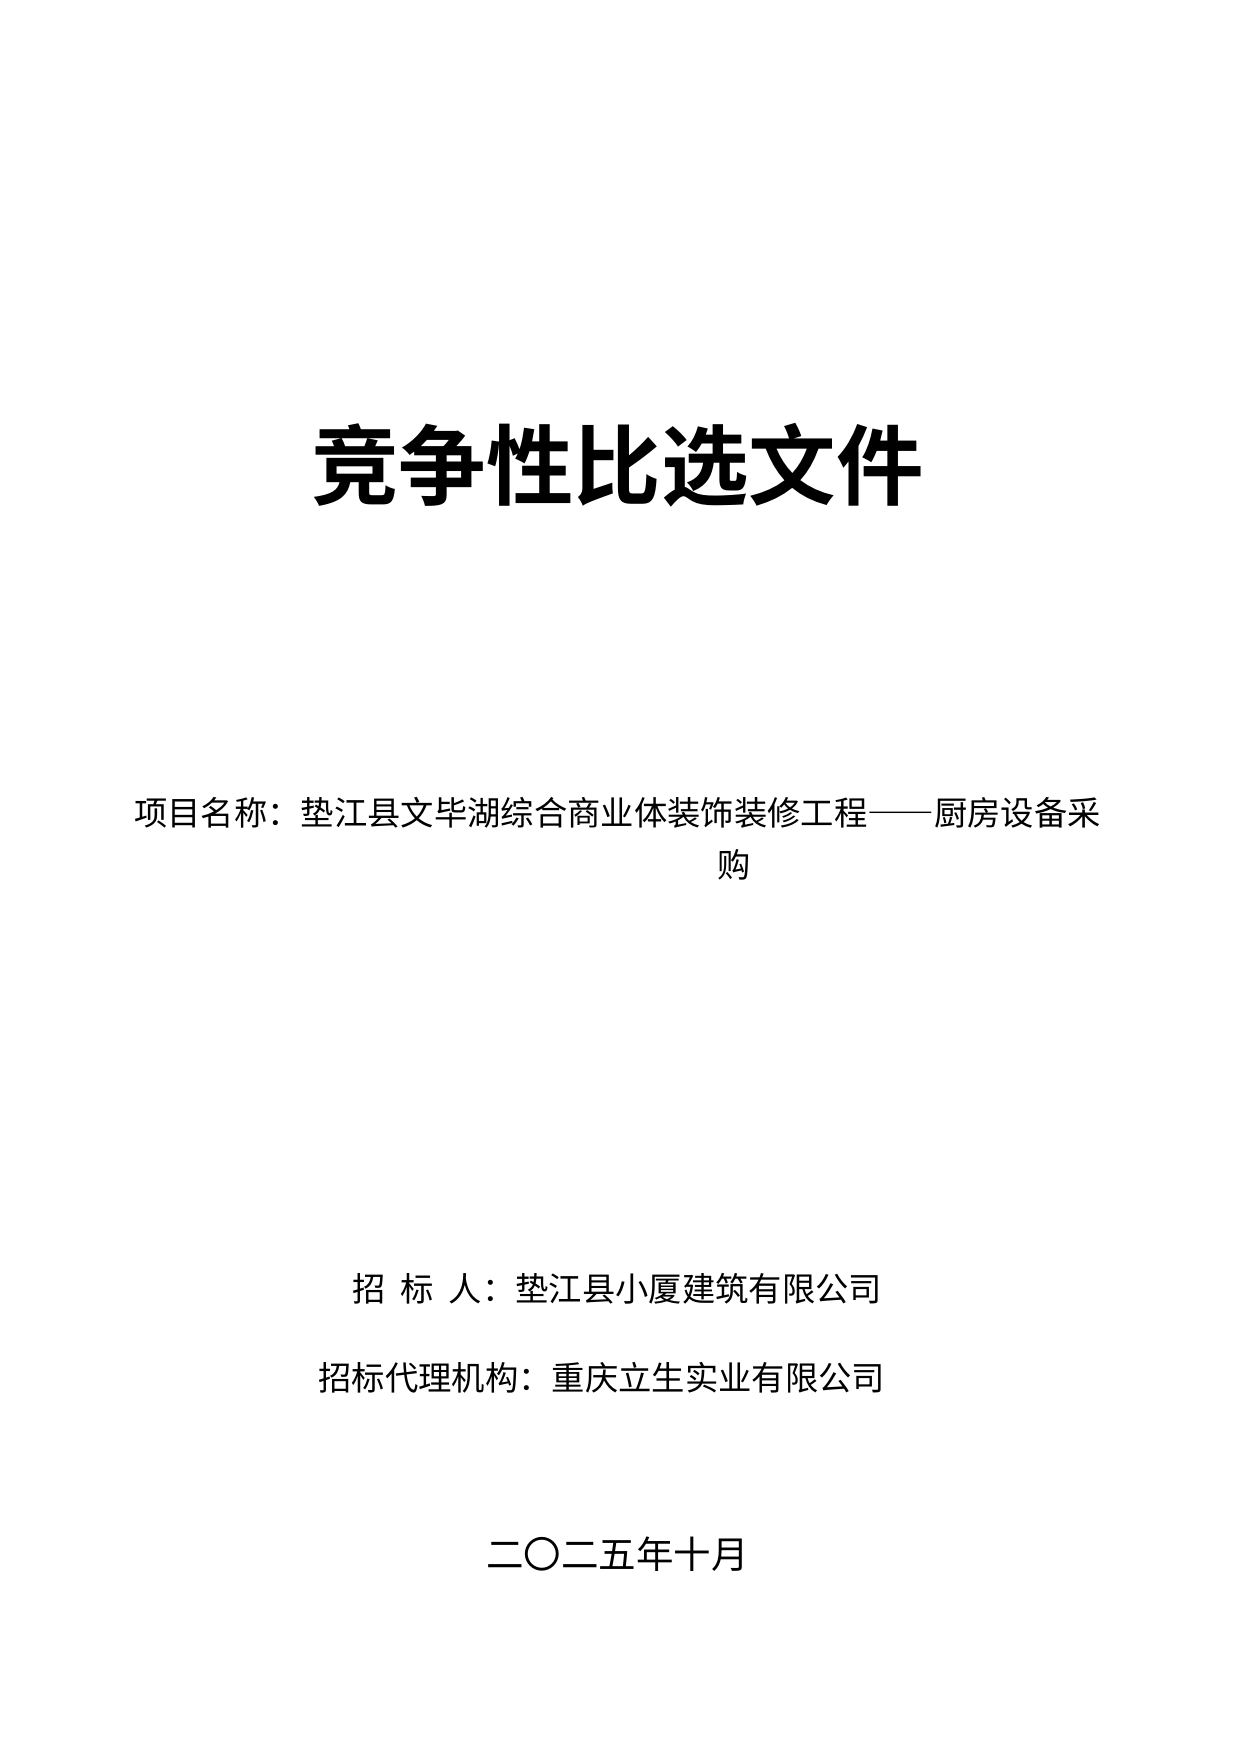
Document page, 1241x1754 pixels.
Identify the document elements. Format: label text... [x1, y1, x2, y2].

text 招 标 人：垫江县小厦建筑有限公司 [118, 1262, 1116, 1311]
text 竞争性比选文件 [118, 397, 1116, 524]
text 招标代理机构：重庆立生实业有限公司 [118, 1351, 1116, 1399]
text 二〇二五年十月 [118, 1525, 1116, 1579]
text 项目名称：垫江县文毕湖综合商业体装饰装修工程——厨房设备采购 [118, 783, 1116, 887]
